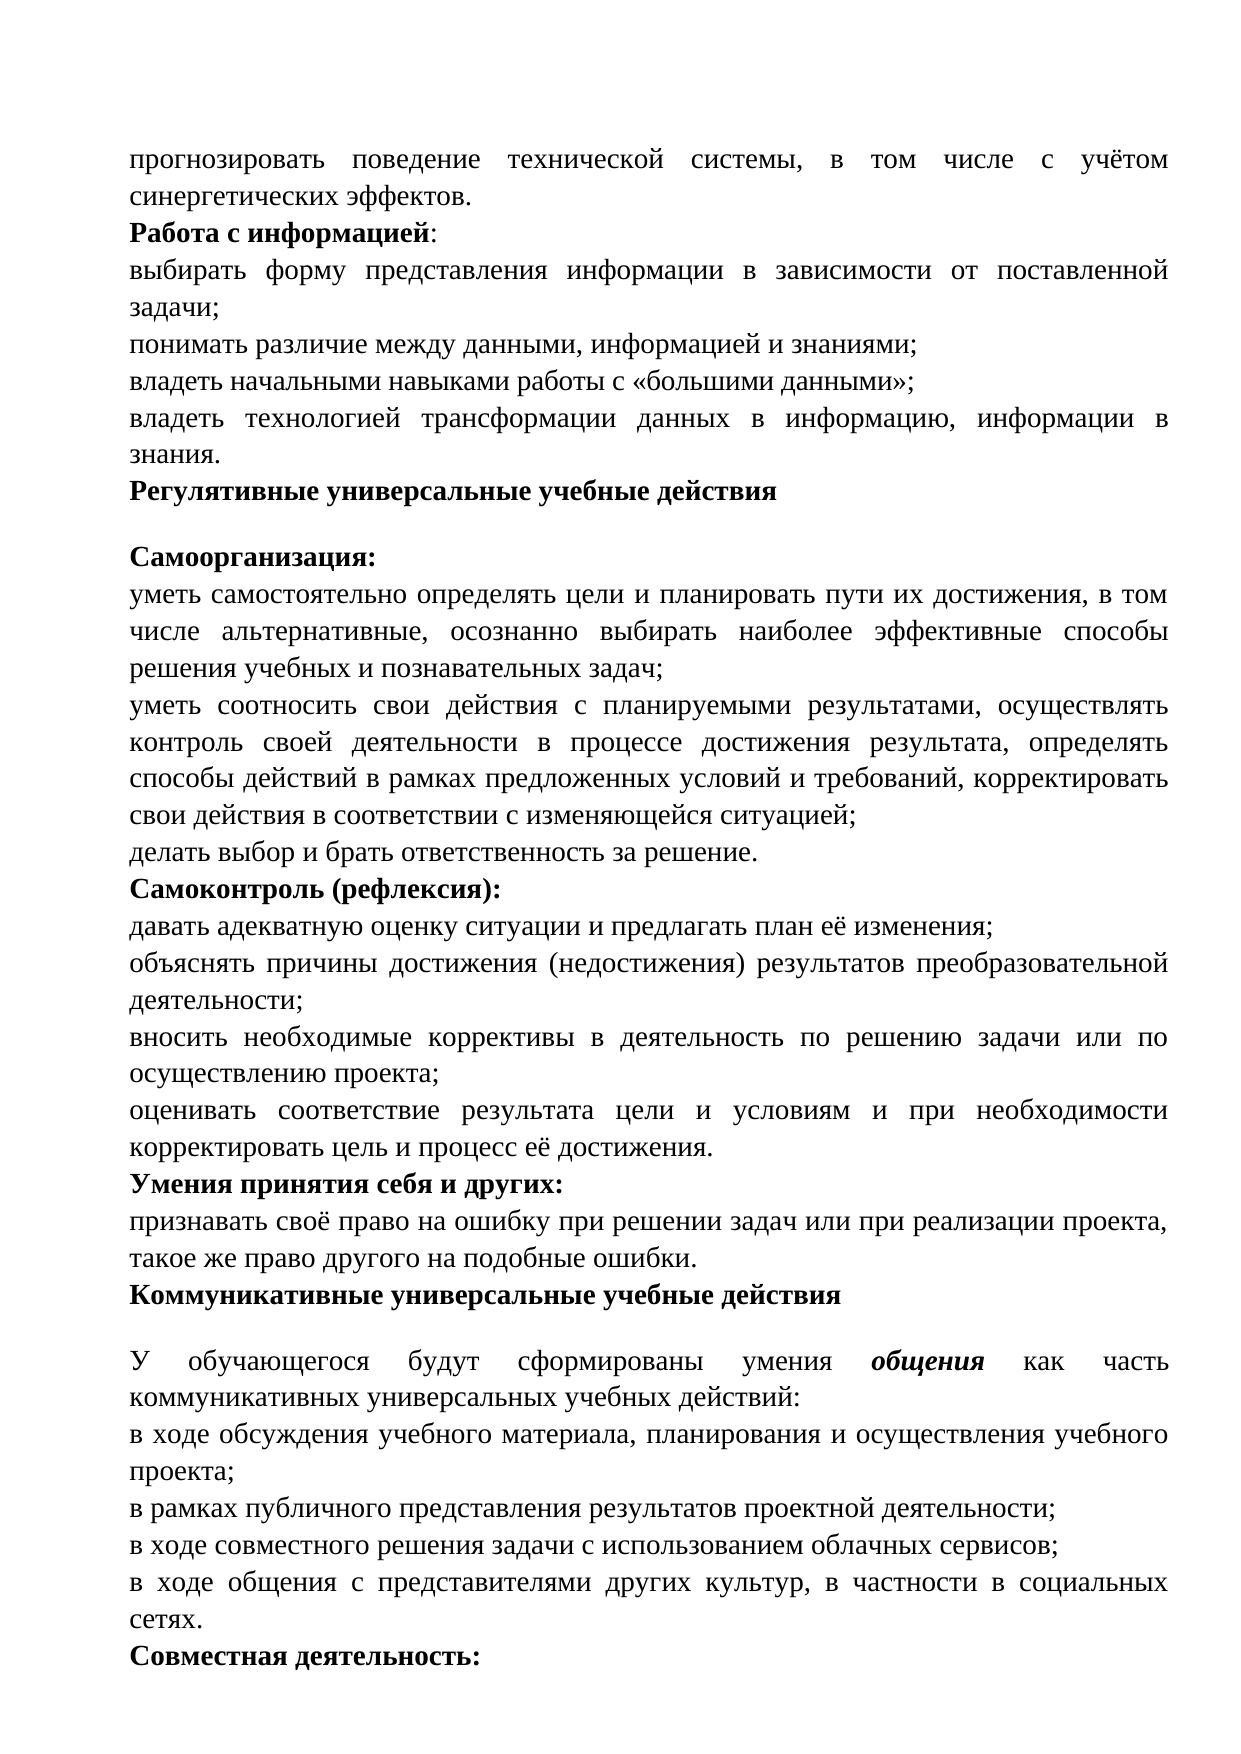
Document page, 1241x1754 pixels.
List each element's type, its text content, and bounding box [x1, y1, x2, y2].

text Самоорганизация: [129, 539, 1169, 573]
text признавать своё право на ошибку при решении задач или при реализации проекта, такое же право другого на подобные ошибки. [129, 1203, 1169, 1273]
text Регулятивные универсальные учебные действия [129, 473, 1169, 507]
text Умения принятия себя и других: [129, 1166, 1169, 1200]
text давать адекватную оценку ситуации и предлагать план её изменения; [129, 908, 1169, 942]
text Работа с информацией: [129, 215, 1169, 249]
text оценивать соответствие результата цели и условиям и при необходимости корректировать цель и процесс её достижения. [129, 1092, 1169, 1163]
text объяснять причины достижения (недостижения) результатов преобразовательной деятельности; [129, 945, 1169, 1015]
text в ходе общения с представителями других культур, в частности в социальных сетях. [129, 1564, 1169, 1634]
text делать выбор и брать ответственность за решение. [129, 834, 1169, 868]
text понимать различие между данными, информацией и знаниями; [129, 326, 1169, 359]
text в ходе обсуждения учебного материала, планирования и осуществления учебного проекта; [129, 1416, 1169, 1487]
text уметь самостоятельно определять цели и планировать пути их достижения, в том числе альтернативные, осознанно выбирать наиболее эффективные способы решения учебных и познавательных задач; [129, 576, 1169, 683]
text Совместная деятельность: [129, 1638, 1169, 1671]
text уметь соотносить свои действия с планируемыми результатами, осуществлять контроль своей деятельности в процессе достижения результата, определять способы действий в рамках предложенных условий и требований, корректировать свои действия в соответствии с изменяющейся ситуацией; [129, 687, 1169, 831]
text в ходе совместного решения задачи с использованием облачных сервисов; [129, 1527, 1169, 1561]
text Коммуникативные универсальные учебные действия [129, 1277, 1169, 1310]
text выбирать форму представления информации в зависимости от поставленной задачи; [129, 252, 1169, 323]
text вносить необходимые коррективы в деятельность по решению задачи или по осуществлению проекта; [129, 1019, 1169, 1089]
text в рамках публичного представления результатов проектной деятельности; [129, 1490, 1169, 1524]
text владеть технологией трансформации данных в информацию, информации в знания. [129, 400, 1169, 470]
text Самоконтроль (рефлексия): [129, 871, 1169, 905]
text владеть начальными навыками работы с «большими данными»; [129, 363, 1169, 396]
text прогнозировать поведение технической системы, в том числе с учётом синергетических эффектов. [129, 142, 1169, 212]
text У обучающегося будут сформированы умения общения как часть коммуникативных универсальных учебных действий: [129, 1343, 1169, 1413]
